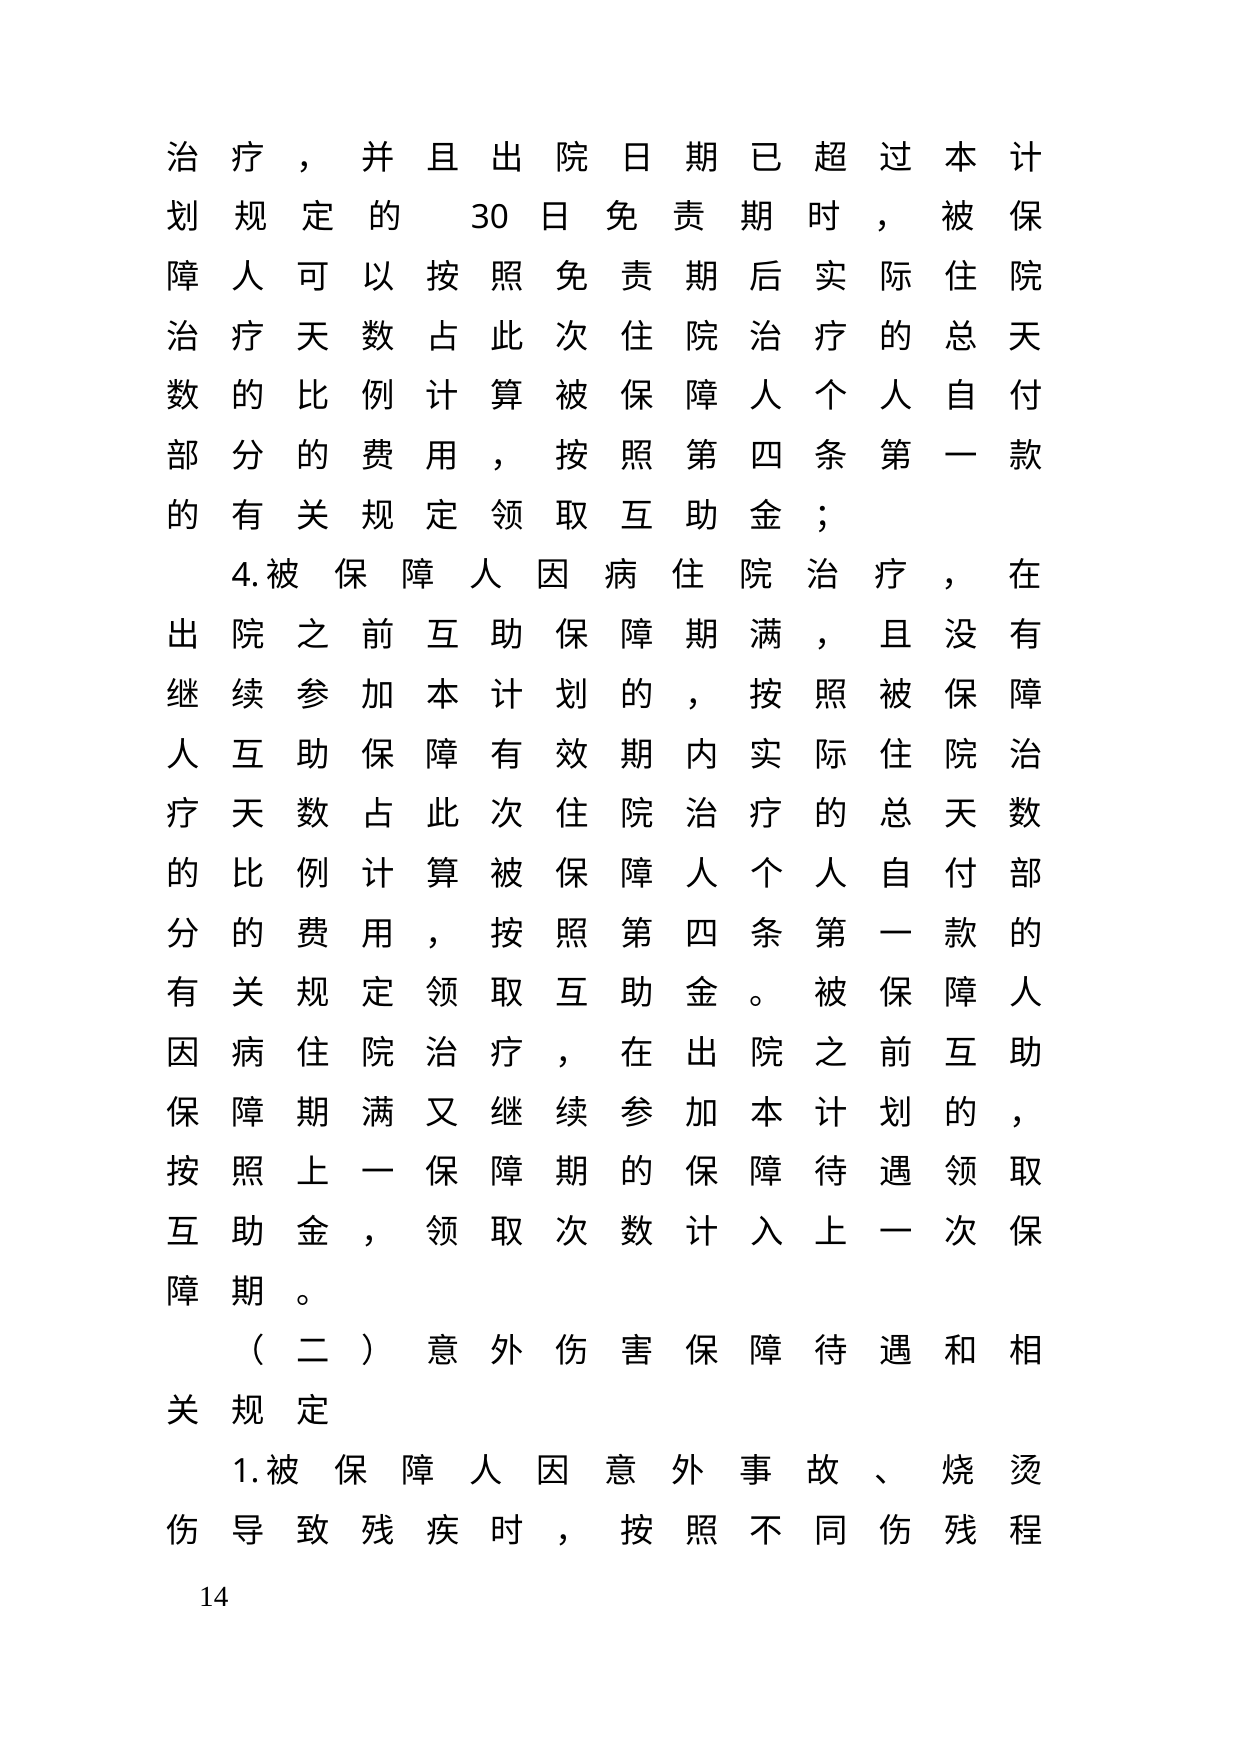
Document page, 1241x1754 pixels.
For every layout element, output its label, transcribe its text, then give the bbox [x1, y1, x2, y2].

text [167, 1438, 1074, 1557]
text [167, 125, 1074, 543]
text 4.被保障人因病住院治疗，在出院之前互助保障期满，且没有继续参加本计划的，按照被保障人互助保障有效期内实际住院治疗天数占此次住院治疗的总天数的比例计算被保障人个人自付部分的费用，按照第四条第一款的有关规定领取互助金。被保障人因病住院治疗，在出院之前互助保障期满又继续参加本计划的，按照上一保障期的保障待遇领取互助金，领取次数计入上一次保障期。 [167, 543, 1074, 1318]
text （二）意外伤害保障待遇和相关规定 [167, 1318, 1074, 1438]
